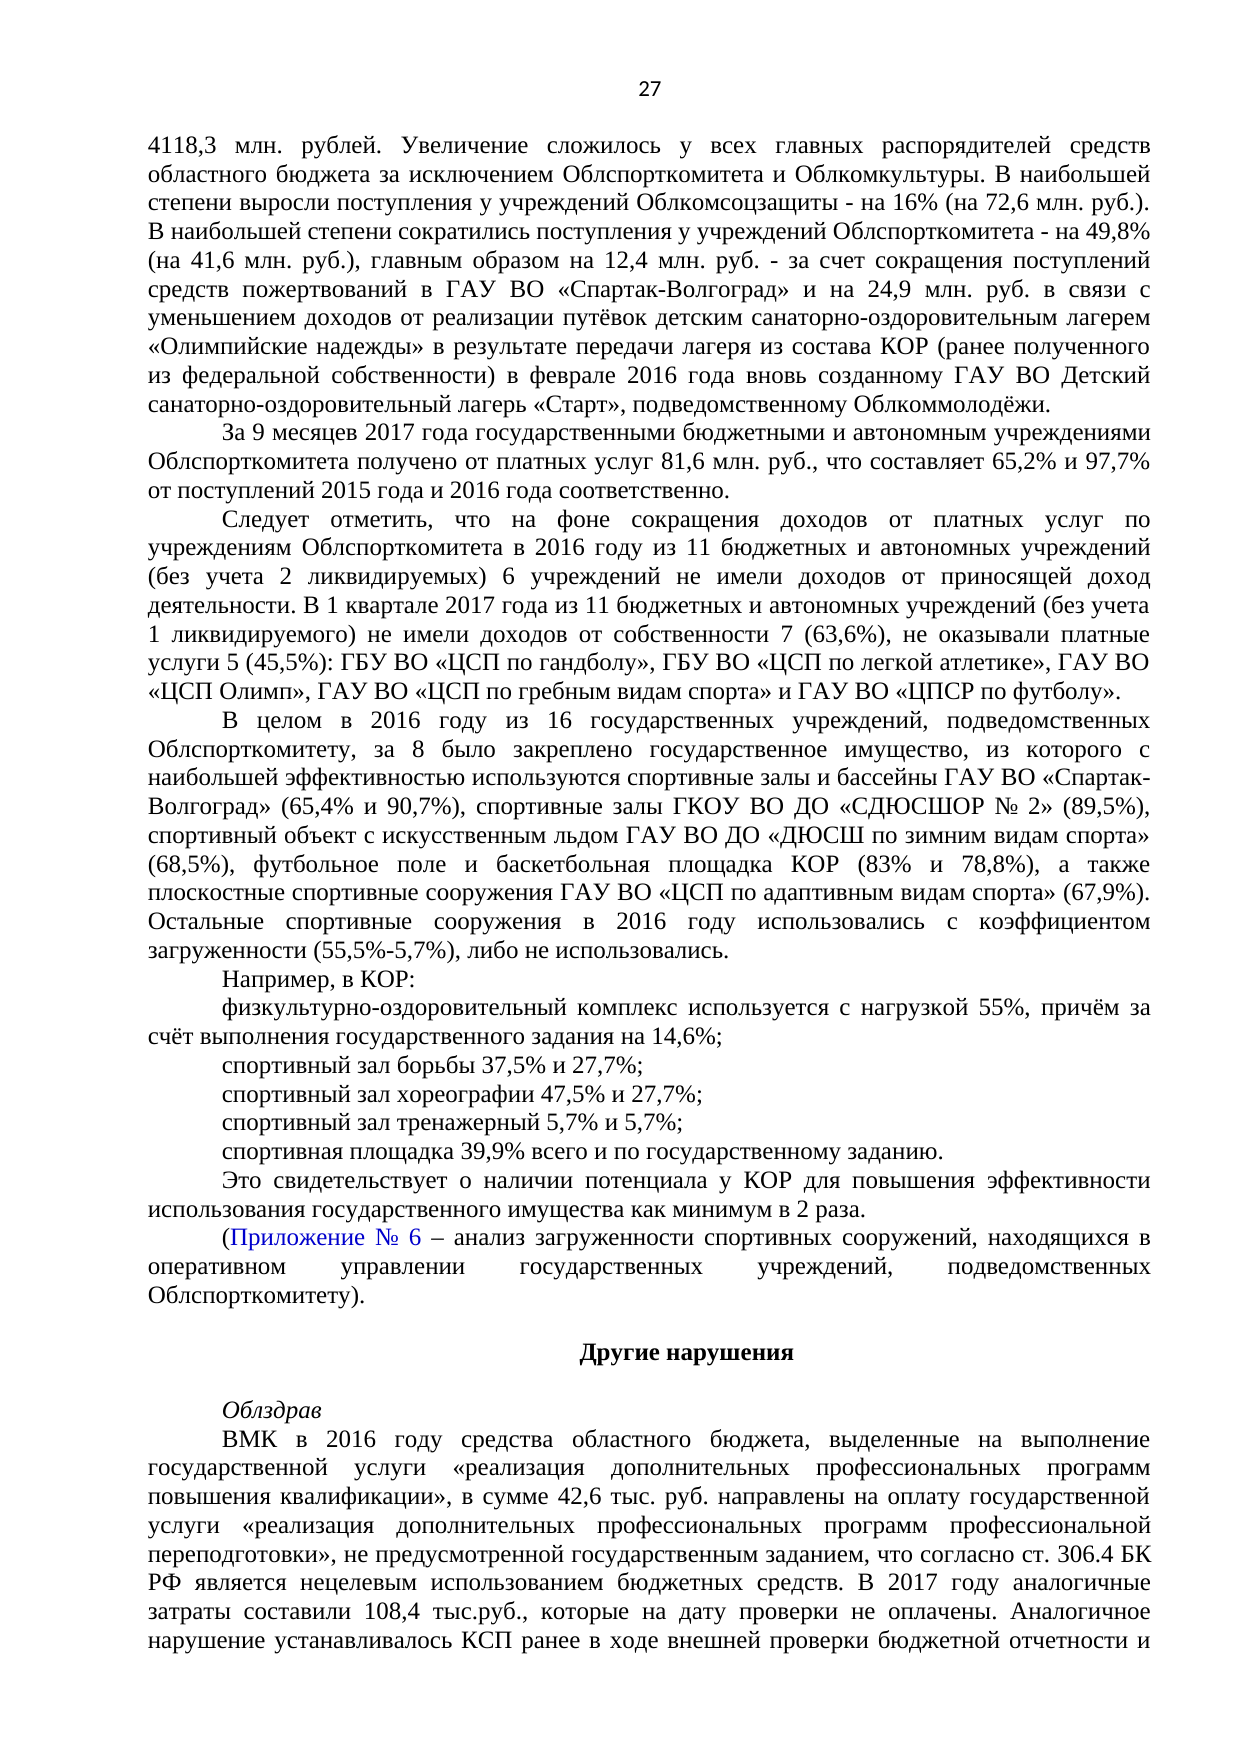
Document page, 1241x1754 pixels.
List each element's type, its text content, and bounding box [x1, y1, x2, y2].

text Это свидетельствует о наличии потенциала у КОР для повышения эффективности использования государственного имущества как минимум в 2 раза. [148, 1165, 1152, 1222]
text (Приложение № 6 – анализ загруженности спортивных сооружений, находящихся в оперативном управлении государственных учреждений, подведомственных Облспорткомитету). [148, 1222, 1152, 1309]
text Например, в КОР: [148, 964, 1152, 992]
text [148, 130, 1152, 417]
text спортивный зал хореографии 47,5% и 27,7%; [148, 1079, 1152, 1107]
text спортивный зал борьбы 37,5% и 27,7%; [148, 1050, 1152, 1079]
text Следует отметить, что на фоне сокращения доходов от платных услуг по учреждениям Облспорткомитета в 2016 году из 11 бюджетных и автономных учреждений (без учета 2 ликвидируемых) 6 учреждений не имели доходов от приносящей доход деятельности. В 1 квартале 2017 года из 11 бюджетных и автономных учреждений (без учета 1 ликвидируемого) не имели доходов от собственности 7 (63,6%), не оказывали платные услуги 5 (45,5%): ГБУ ВО «ЦСП по гандболу», ГБУ ВО «ЦСП по легкой атлетике», ГАУ ВО «ЦСП Олимп», ГАУ ВО «ЦСП по гребным видам спорта» и ГАУ ВО «ЦПСР по футболу». [148, 504, 1152, 705]
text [148, 1424, 1152, 1654]
text спортивная площадка 39,9% всего и по государственному заданию. [148, 1136, 1152, 1165]
text Облздрав [148, 1395, 1152, 1424]
text Другие нарушения [148, 1337, 1152, 1366]
text спортивный зал тренажерный 5,7% и 5,7%; [148, 1107, 1152, 1136]
text физкультурно-оздоровительный комплекс используется с нагрузкой 55%, причём за счёт выполнения государственного задания на 14,6%; [148, 992, 1152, 1050]
text В целом в 2016 году из 16 государственных учреждений, подведомственных Облспорткомитету, за 8 было закреплено государственное имущество, из которого с наибольшей эффективностью используются спортивные залы и бассейны ГАУ ВО «Спартак-Волгоград» (65,4% и 90,7%), спортивные залы ГКОУ ВО ДО «СДЮСШОР № 2» (89,5%), спортивный объект с искусственным льдом ГАУ ВО ДО «ДЮСШ по зимним видам спорта» (68,5%), футбольное поле и баскетбольная площадка КОР (83% и 78,8%), а также плоскостные спортивные сооружения ГАУ ВО «ЦСП по адаптивным видам спорта» (67,9%). Остальные спортивные сооружения в 2016 году использовались с коэффициентом загруженности (55,5%-5,7%), либо не использовались. [148, 705, 1152, 964]
text За 9 месяцев 2017 года государственными бюджетными и автономным учреждениями Облспорткомитета получено от платных услуг 81,6 млн. руб., что составляет 65,2% и 97,7% от поступлений 2015 года и 2016 года соответственно. [148, 417, 1152, 504]
